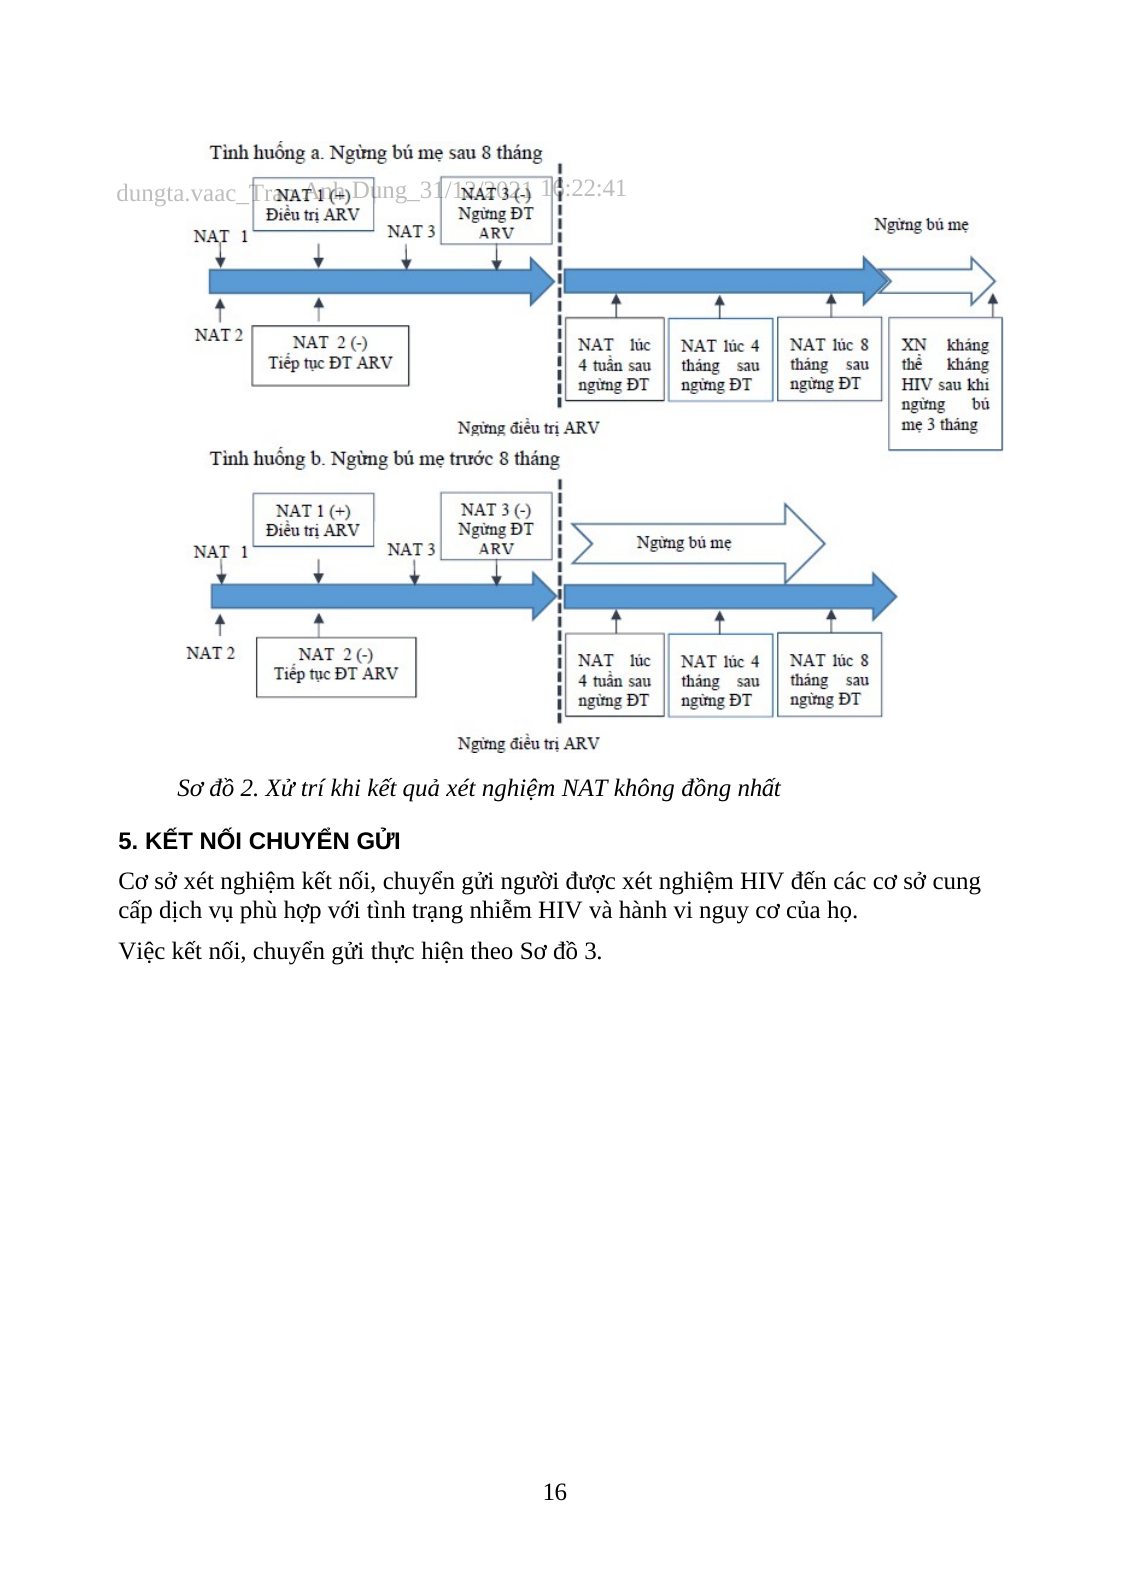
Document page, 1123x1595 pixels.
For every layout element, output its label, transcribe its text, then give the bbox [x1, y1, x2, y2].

list KẾT NỐI CHUYỂN GỬI [118, 827, 1110, 854]
text Sơ đồ 2. Xử trí khi kết quả xét nghiệm NAT không đồng nhất [177, 773, 1110, 801]
picture [185, 141, 1004, 753]
text Việc kết nối, chuyển gửi thực hiện theo Sơ đồ 3. [118, 936, 1110, 965]
text Cơ sở xét nghiệm kết nối, chuyển gửi người được xét nghiệm HIV đến các cơ sở cung cấp dịch vụ phù hợp với tình trạng nhiễm HIV và hành vi nguy cơ của họ. [118, 866, 1006, 924]
